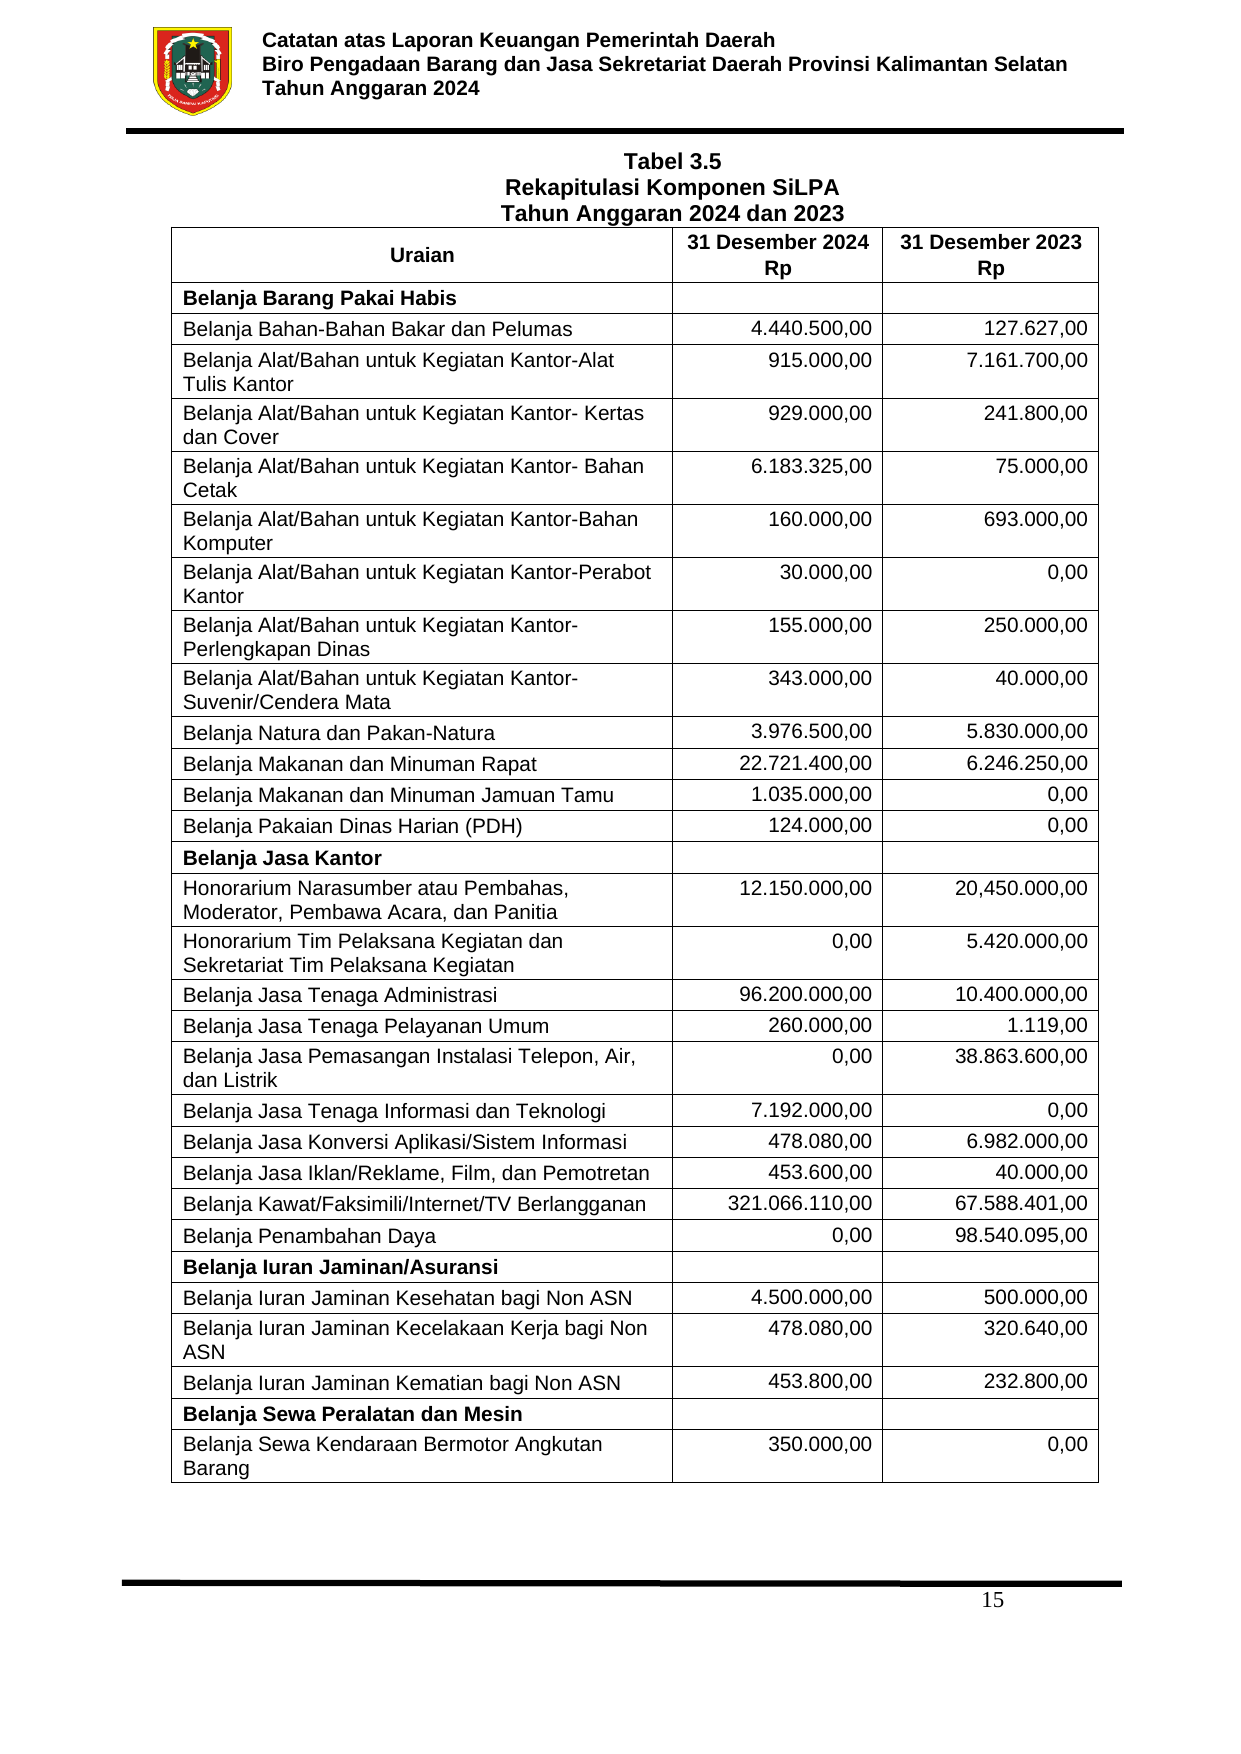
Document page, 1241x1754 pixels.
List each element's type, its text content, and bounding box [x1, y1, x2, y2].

text Tahun Anggaran 2024 dan 2023 [177, 200, 1093, 227]
table_cell 22.721.400,00 [673, 749, 882, 779]
table_cell Belanja Pakaian Dinas Harian (PDH) [172, 811, 672, 841]
text Rekapitulasi Komponen SiLPA [177, 174, 1093, 200]
table_cell [673, 1399, 882, 1429]
table_cell 40.000,00 [883, 1158, 1098, 1188]
table_cell 20,450.000,00 [883, 874, 1098, 926]
table_cell [673, 283, 882, 313]
table_cell Belanja Alat/Bahan untuk Kegiatan Kantor- Bahan Cetak [172, 452, 672, 504]
table_cell 321.066.110,00 [673, 1189, 882, 1219]
table_cell 12.150.000,00 [673, 874, 882, 926]
table_cell [883, 283, 1098, 313]
table_cell 124.000,00 [673, 811, 882, 841]
table_cell 453.600,00 [673, 1158, 882, 1188]
table_cell [673, 1252, 882, 1282]
table_cell 127.627,00 [883, 314, 1098, 344]
table_cell 915.000,00 [673, 345, 882, 397]
table_cell Belanja Jasa Konversi Aplikasi/Sistem Informasi [172, 1127, 672, 1157]
table_cell 98.540.095,00 [883, 1220, 1098, 1251]
table_cell 0,00 [883, 1430, 1098, 1482]
table_cell 30.000,00 [673, 558, 882, 610]
table_cell Honorarium Tim Pelaksana Kegiatan dan Sekretariat Tim Pelaksana Kegiatan [172, 927, 672, 979]
table_cell Belanja Makanan dan Minuman Rapat [172, 749, 672, 779]
table_cell 4.440.500,00 [673, 314, 882, 344]
table_cell 4.500.000,00 [673, 1283, 882, 1313]
table_cell Belanja Sewa Kendaraan Bermotor Angkutan Barang [172, 1430, 672, 1482]
table_cell 0,00 [673, 1220, 882, 1251]
table_cell Belanja Kawat/Faksimili/Internet/TV Berlangganan [172, 1189, 672, 1219]
table_header 31 Desember 2023 Rp [883, 228, 1098, 282]
table_cell 7.161.700,00 [883, 345, 1098, 397]
table_cell [883, 842, 1098, 872]
table_cell Belanja Alat/Bahan untuk Kegiatan Kantor-Alat Tulis Kantor [172, 345, 672, 397]
table_cell Belanja Iuran Jaminan/Asuransi [172, 1252, 672, 1282]
table_cell 232.800,00 [883, 1367, 1098, 1397]
table_cell 75.000,00 [883, 452, 1098, 504]
table_cell 160.000,00 [673, 505, 882, 557]
table_cell 7.192.000,00 [673, 1095, 882, 1126]
text Tabel 3.5 [177, 148, 1093, 174]
table_cell 0,00 [883, 780, 1098, 810]
table_cell Belanja Alat/Bahan untuk Kegiatan Kantor- Kertas dan Cover [172, 399, 672, 451]
table_cell Belanja Jasa Kantor [172, 842, 672, 872]
table_cell 453.800,00 [673, 1367, 882, 1397]
table_cell Belanja Jasa Tenaga Administrasi [172, 980, 672, 1010]
table_cell Belanja Makanan dan Minuman Jamuan Tamu [172, 780, 672, 810]
table_cell Belanja Alat/Bahan untuk Kegiatan Kantor-Perabot Kantor [172, 558, 672, 610]
table_cell 3.976.500,00 [673, 717, 882, 747]
table_cell 478.080,00 [673, 1314, 882, 1366]
table_cell 6.183.325,00 [673, 452, 882, 504]
table_cell 67.588.401,00 [883, 1189, 1098, 1219]
table_header 31 Desember 2024 Rp [673, 228, 882, 282]
table_cell 6.246.250,00 [883, 749, 1098, 779]
table_cell 350.000,00 [673, 1430, 882, 1482]
table_cell [883, 1399, 1098, 1429]
table_cell 155.000,00 [673, 611, 882, 663]
table_cell 38.863.600,00 [883, 1042, 1098, 1094]
table_cell 0,00 [883, 558, 1098, 610]
table_cell Honorarium Narasumber atau Pembahas, Moderator, Pembawa Acara, dan Panitia [172, 874, 672, 926]
table_cell 500.000,00 [883, 1283, 1098, 1313]
table_cell 0,00 [883, 811, 1098, 841]
table_cell Belanja Jasa Iklan/Reklame, Film, dan Pemotretan [172, 1158, 672, 1188]
table_cell 5.830.000,00 [883, 717, 1098, 747]
table_cell 929.000,00 [673, 399, 882, 451]
table_cell 5.420.000,00 [883, 927, 1098, 979]
table_cell Belanja Alat/Bahan untuk Kegiatan Kantor-Bahan Komputer [172, 505, 672, 557]
table_cell Belanja Alat/Bahan untuk Kegiatan Kantor-Perlengkapan Dinas [172, 611, 672, 663]
table_cell 96.200.000,00 [673, 980, 882, 1010]
table_cell [673, 842, 882, 872]
table_cell 0,00 [673, 1042, 882, 1094]
table_cell 320.640,00 [883, 1314, 1098, 1366]
table_cell 1.035.000,00 [673, 780, 882, 810]
table_cell Belanja Iuran Jaminan Kecelakaan Kerja bagi Non ASN [172, 1314, 672, 1366]
table_cell Belanja Barang Pakai Habis [172, 283, 672, 313]
table_cell Belanja Iuran Jaminan Kesehatan bagi Non ASN [172, 1283, 672, 1313]
table_cell Belanja Jasa Tenaga Pelayanan Umum [172, 1011, 672, 1041]
table_cell [883, 1252, 1098, 1282]
table_cell Belanja Bahan-Bahan Bakar dan Pelumas [172, 314, 672, 344]
table_cell Belanja Alat/Bahan untuk Kegiatan Kantor- Suvenir/Cendera Mata [172, 664, 672, 716]
table_cell 260.000,00 [673, 1011, 882, 1041]
table_cell 1.119,00 [883, 1011, 1098, 1041]
table_cell 6.982.000,00 [883, 1127, 1098, 1157]
table_cell 241.800,00 [883, 399, 1098, 451]
table_cell Belanja Penambahan Daya [172, 1220, 672, 1251]
table_cell 10.400.000,00 [883, 980, 1098, 1010]
table_header Uraian [172, 228, 672, 282]
table_cell Belanja Jasa Tenaga Informasi dan Teknologi [172, 1095, 672, 1126]
table_cell 0,00 [673, 927, 882, 979]
table_cell Belanja Jasa Pemasangan Instalasi Telepon, Air, dan Listrik [172, 1042, 672, 1094]
table_cell Belanja Sewa Peralatan dan Mesin [172, 1399, 672, 1429]
table_cell 40.000,00 [883, 664, 1098, 716]
table_cell 343.000,00 [673, 664, 882, 716]
table_cell 478.080,00 [673, 1127, 882, 1157]
table_cell 250.000,00 [883, 611, 1098, 663]
table_cell 693.000,00 [883, 505, 1098, 557]
table_cell Belanja Iuran Jaminan Kematian bagi Non ASN [172, 1367, 672, 1397]
table_cell Belanja Natura dan Pakan-Natura [172, 717, 672, 747]
picture [153, 27, 232, 116]
table_cell 0,00 [883, 1095, 1098, 1126]
